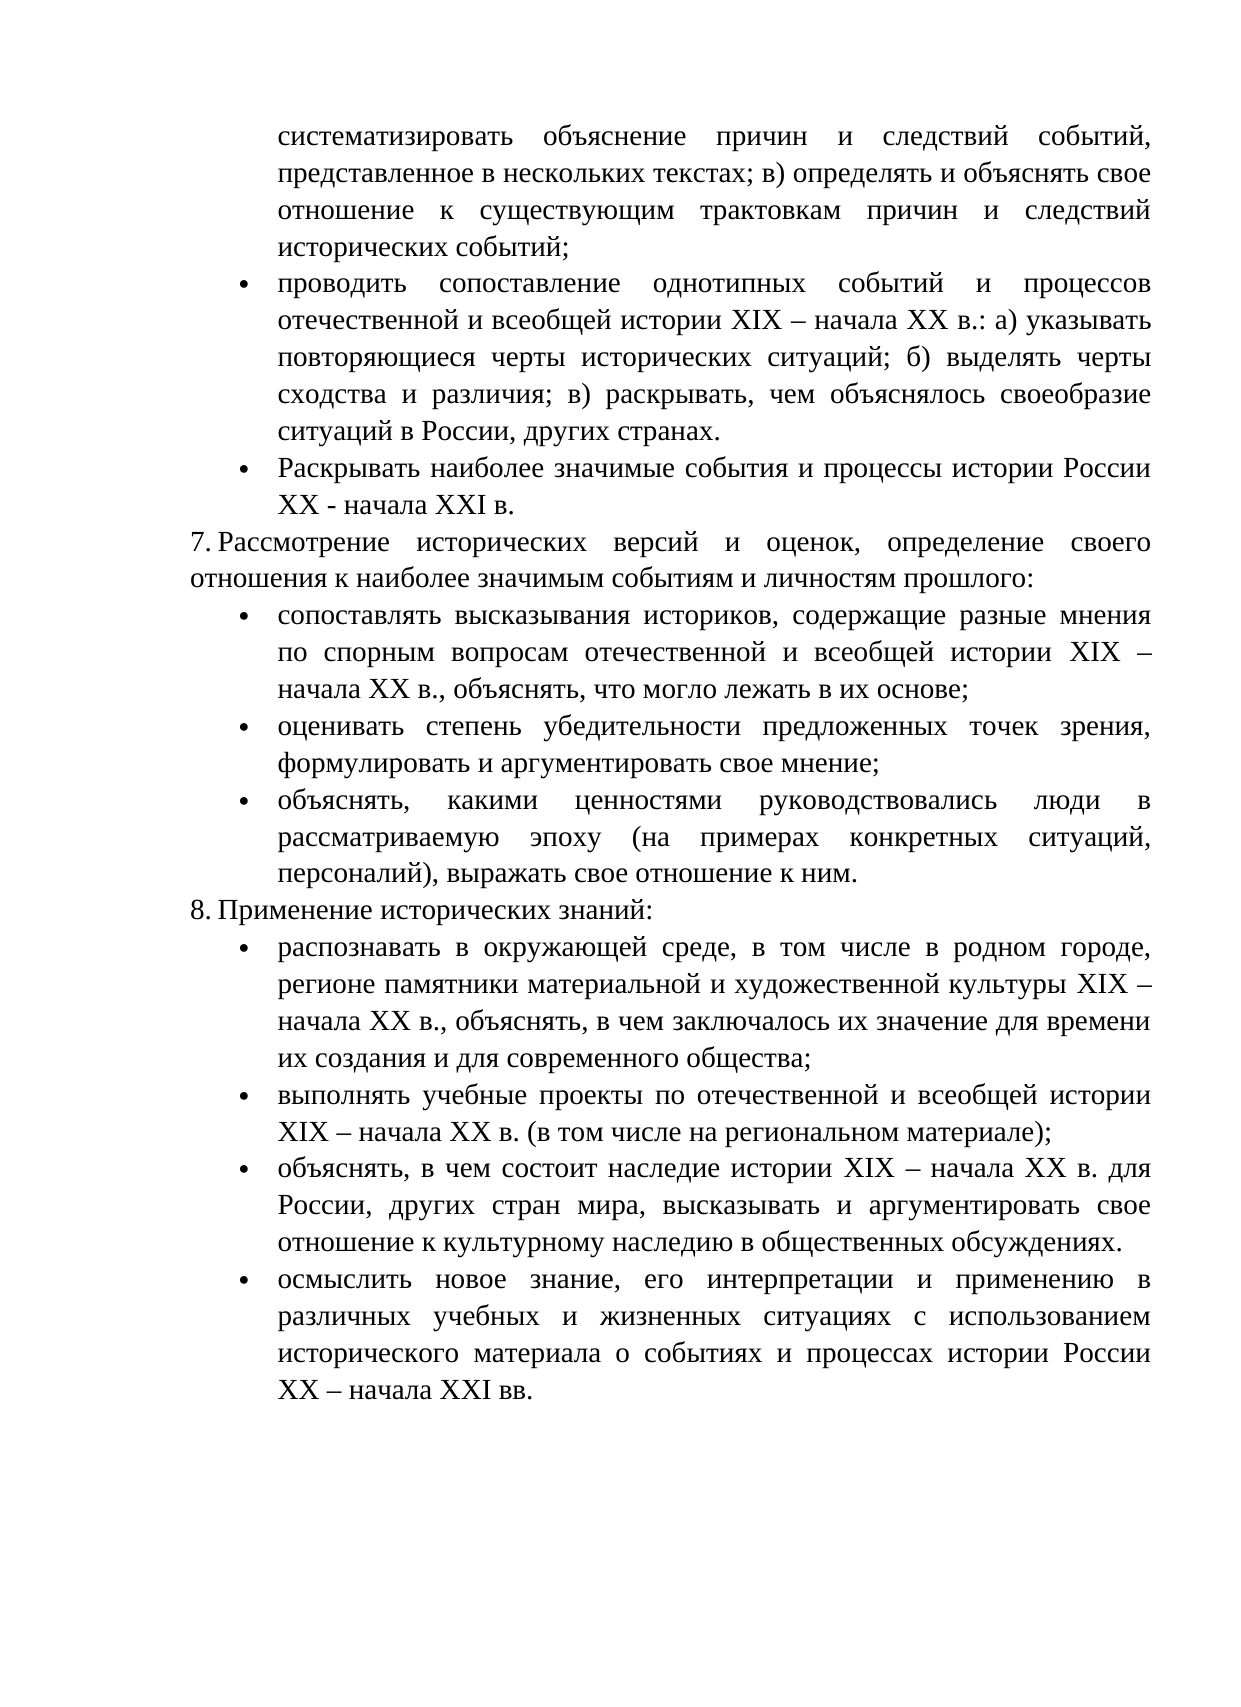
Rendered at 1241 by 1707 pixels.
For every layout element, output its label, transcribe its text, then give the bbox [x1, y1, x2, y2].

list сопоставлять высказывания историков, содержащие разные мнения по спорным вопросам отечественной и всеобщей истории XIX – начала XX в., объяснять, что могло лежать в их основе; [240, 597, 1152, 705]
list осмыслить новое знание, его интерпретации и применению в различных учебных и жизненных ситуациях с использованием исторического материала о событиях и процессах истории России XX – начала ХХI вв. [240, 1261, 1152, 1405]
list проводить сопоставление однотипных событий и процессов отечественной и всеобщей истории XIX – начала XX в.: а) указывать повторяющиеся черты исторических ситуаций; б) выделять черты сходства и различия; в) раскрывать, чем объяснялось своеобразие ситуаций в России, других странах. [240, 266, 1152, 447]
list оценивать степень убедительности предложенных точек зрения, формулировать и аргументировать свое мнение; [240, 708, 1152, 778]
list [240, 118, 1152, 262]
list выполнять учебные проекты по отечественной и всеобщей истории XIX – начала ХХ в. (в том числе на региональном материале); [240, 1077, 1152, 1147]
list распознавать в окружающей среде, в том числе в родном городе, регионе памятники материальной и художественной культуры XIX – начала ХХ в., объяснять, в чем заключалось их значение для времени их создания и для современного общества; [240, 929, 1152, 1073]
text 8. Применение исторических знаний: [190, 892, 1152, 926]
text 7. Рассмотрение исторических версий и оценок, определение своего отношения к наиболее значимым событиям и личностям прошлого: [190, 524, 1152, 594]
list объяснять, в чем состоит наследие истории XIX – начала ХХ в. для России, других стран мира, высказывать и аргументировать свое отношение к культурному наследию в общественных обсуждениях. [240, 1151, 1152, 1258]
list объяснять, какими ценностями руководствовались люди в рассматриваемую эпоху (на примерах конкретных ситуаций, персоналий), выражать свое отношение к ним. [240, 782, 1152, 889]
list Раскрывать наиболее значимые события и процессы истории России XX - начала XXI в. [240, 450, 1152, 520]
